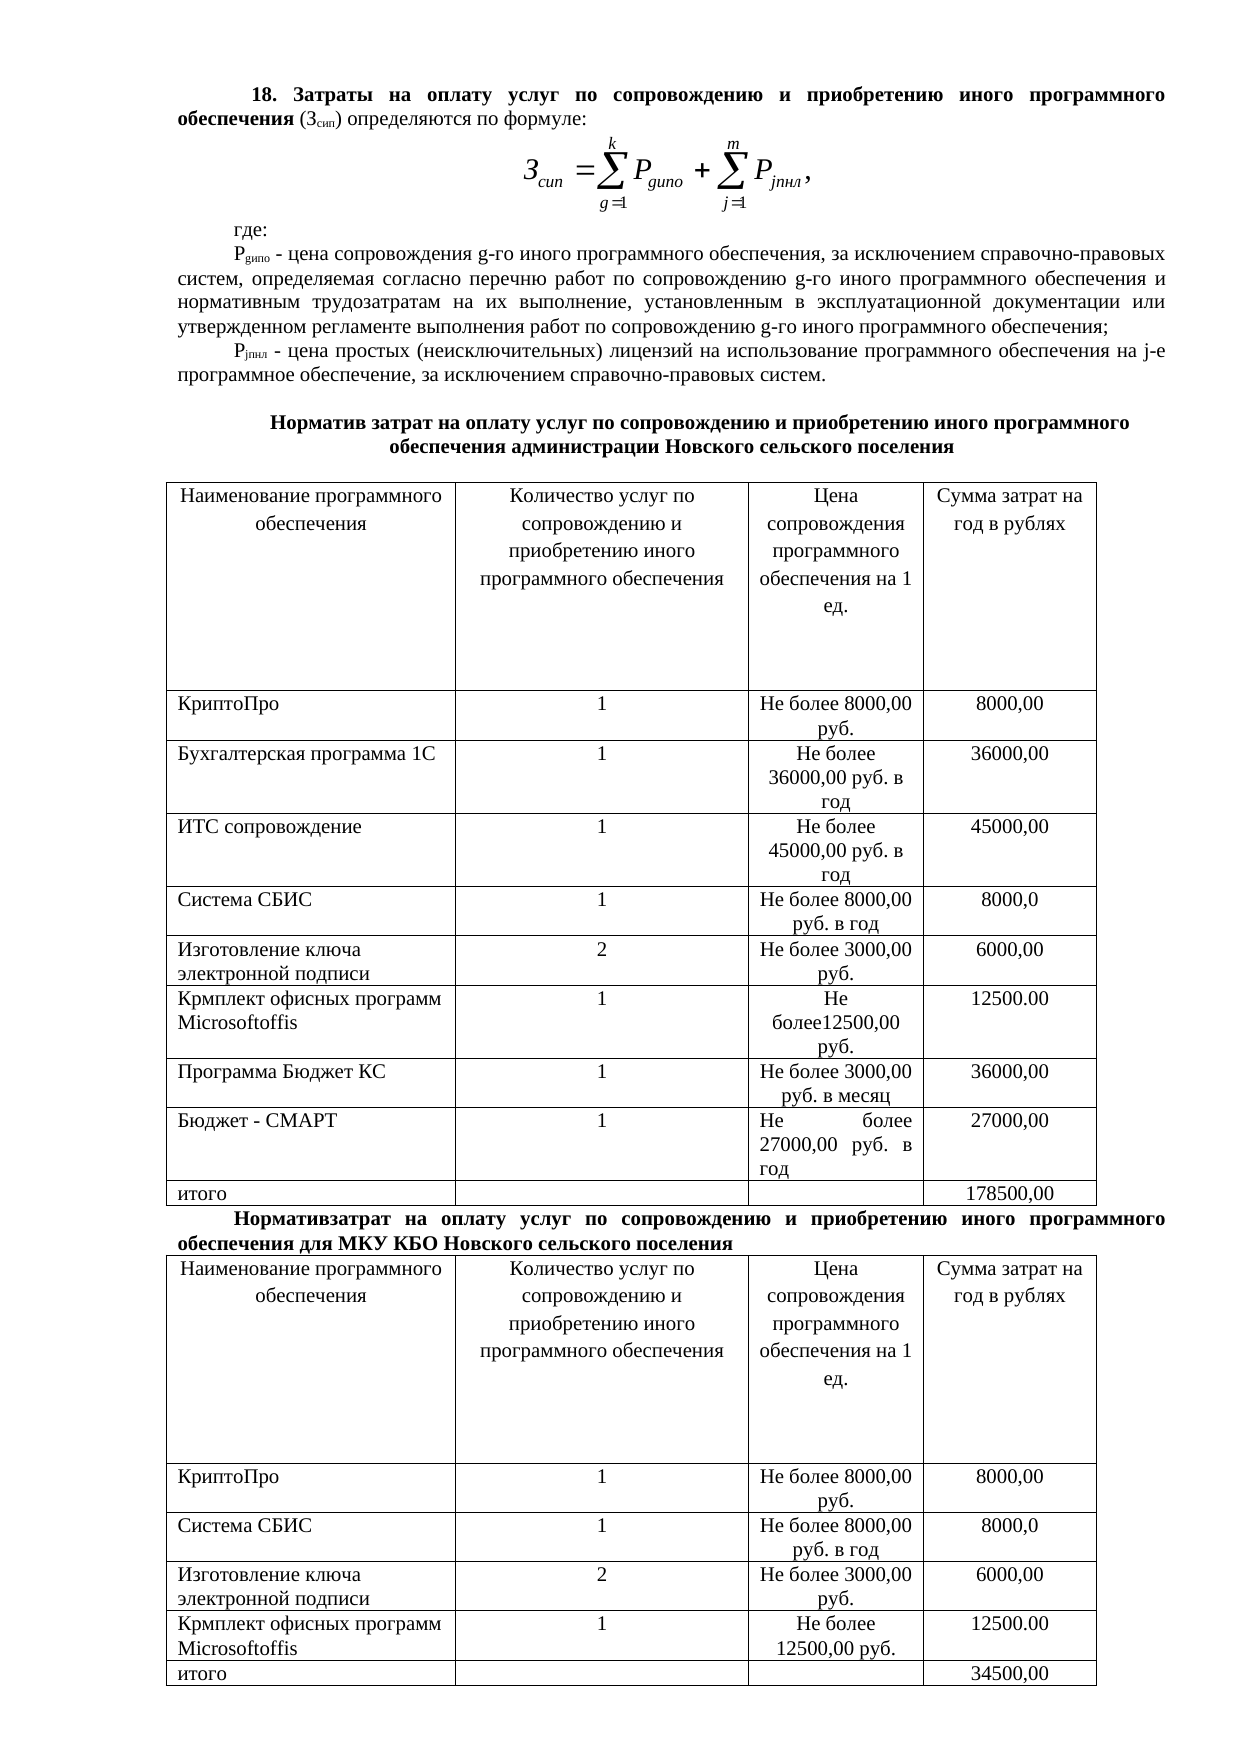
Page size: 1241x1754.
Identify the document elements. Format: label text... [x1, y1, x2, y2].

table_header Количество услуг по сопровождению и приобретению иного программного обеспечения [456, 483, 748, 690]
table_cell 12500.00 [924, 1611, 1096, 1659]
table_cell [749, 1661, 923, 1684]
text Pjпнл - цена простых (неисключительных) лицензий на использование программного обеспечения на j-е программное обеспечение, за исключением справочно-правовых систем. [177, 338, 1167, 386]
table_cell 1 [456, 814, 748, 886]
table_cell [456, 1661, 748, 1684]
table_cell Не более 8000,00 руб. [749, 691, 923, 739]
table_cell Программа Бюджет КС [167, 1059, 455, 1107]
table_cell Изготовление ключа электронной подписи [167, 936, 455, 984]
table_cell ИТС сопровождение [167, 814, 455, 886]
text Нормативзатрат на оплату услуг по сопровождению и приобретению иного программного обеспечения для МКУ КБО Новского сельского поселения [177, 1206, 1167, 1254]
table_cell 8000,00 [924, 1464, 1096, 1512]
table_cell 1 [456, 1464, 748, 1512]
table_cell 1 [456, 1108, 748, 1180]
table_cell 2 [456, 1562, 748, 1610]
table_cell 27000,00 [924, 1108, 1096, 1180]
table_cell 36000,00 [924, 741, 1096, 813]
table_cell 2 [456, 936, 748, 984]
table_cell Бюджет - СМАРТ [167, 1108, 455, 1180]
text Pgипо - цена сопровождения g-го иного программного обеспечения, за исключением справочно-правовых систем, определяемая согласно перечню работ по сопровождению g-го иного программного обеспечения и нормативным трудозатратам на их выполнение, установленным в эксплуатационной документации или утвержденном регламенте выполнения работ по сопровождению g-го иного программного обеспечения; [177, 241, 1167, 338]
table_cell Не более 45000,00 руб. в год [749, 814, 923, 886]
table_cell Не более 3000,00 руб. в месяц [749, 1059, 923, 1107]
table_cell 178500,00 [924, 1181, 1096, 1205]
table_cell Не более12500,00 руб. [749, 986, 923, 1058]
table_cell итого [167, 1181, 455, 1205]
table_cell Бухгалтерская программа 1С [167, 741, 455, 813]
table_cell 1 [456, 691, 748, 739]
table_cell Не более 3000,00 руб. [749, 936, 923, 984]
text где: [177, 217, 1167, 241]
table_cell итого [167, 1661, 455, 1684]
table_cell Не более 12500,00 руб. [749, 1611, 923, 1659]
table_cell Крмплект офисных программ Microsoftoffis [167, 1611, 455, 1659]
table_cell Не более 8000,00 руб. в год [749, 1513, 923, 1561]
table_cell 8000,0 [924, 1513, 1096, 1561]
table_cell 1 [456, 741, 748, 813]
table_cell КриптоПро [167, 691, 455, 739]
table_header Цена сопровождения программного обеспечения на 1 ед. [749, 483, 923, 690]
table_cell Крмплект офисных программ Microsoftoffis [167, 986, 455, 1058]
table_header Количество услуг по сопровождению и приобретению иного программного обеспечения [456, 1256, 748, 1463]
table_cell 8000,0 [924, 887, 1096, 935]
table_header Сумма затрат на год в рублях [924, 1256, 1096, 1463]
table_cell Не более 8000,00 руб. [749, 1464, 923, 1512]
table_header Цена сопровождения программного обеспечения на 1 ед. [749, 1256, 923, 1463]
table_cell Не более 36000,00 руб. в год [749, 741, 923, 813]
table_header Наименование программного обеспечения [167, 1256, 455, 1463]
table_cell 36000,00 [924, 1059, 1096, 1107]
table_cell 34500,00 [924, 1661, 1096, 1684]
table_cell Не более 3000,00 руб. [749, 1562, 923, 1610]
table_cell 12500.00 [924, 986, 1096, 1058]
table_cell 8000,00 [924, 691, 1096, 739]
text Норматив затрат на оплату услуг по сопровождению и приобретению иного программного обеспечения администрации Новского сельского поселения [177, 410, 1167, 458]
table_cell Система СБИС [167, 1513, 455, 1561]
table_cell [456, 1181, 748, 1205]
table_cell Не более 27000,00 руб. в год [749, 1108, 923, 1180]
table_cell 1 [456, 986, 748, 1058]
table_cell КриптоПро [167, 1464, 455, 1512]
table_cell 1 [456, 887, 748, 935]
table_cell Не более 8000,00 руб. в год [749, 887, 923, 935]
table_cell 6000,00 [924, 936, 1096, 984]
text 18. Затраты на оплату услуг по сопровождению и приобретению иного программного обеспечения (Зсип) определяются по формуле: [177, 82, 1167, 130]
table_cell 1 [456, 1513, 748, 1561]
table_cell 1 [456, 1611, 748, 1659]
table_header Сумма затрат на год в рублях [924, 483, 1096, 690]
table_cell [749, 1181, 923, 1205]
table_cell 6000,00 [924, 1562, 1096, 1610]
table_cell 45000,00 [924, 814, 1096, 886]
table_header Наименование программного обеспечения [167, 483, 455, 690]
table_cell Изготовление ключа электронной подписи [167, 1562, 455, 1610]
table_cell 1 [456, 1059, 748, 1107]
table_cell Система СБИС [167, 887, 455, 935]
